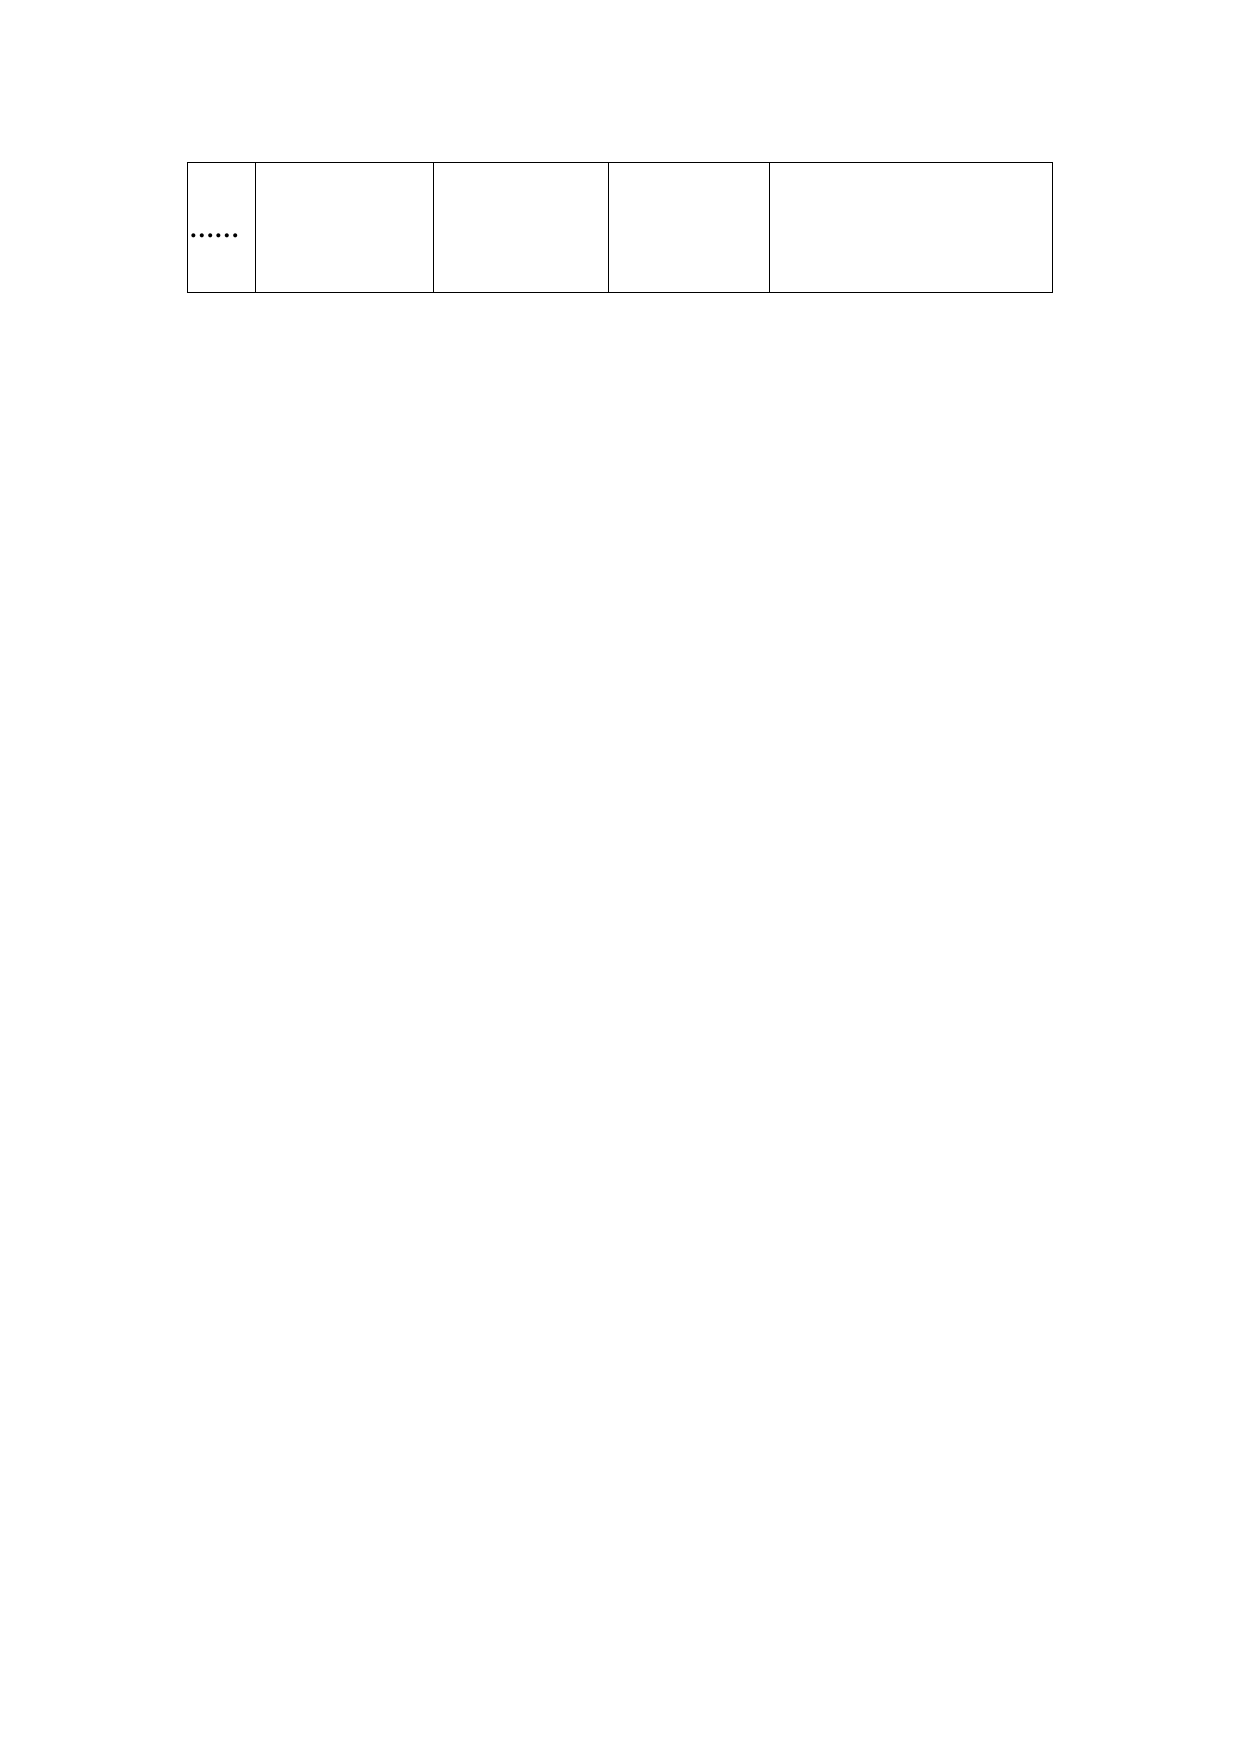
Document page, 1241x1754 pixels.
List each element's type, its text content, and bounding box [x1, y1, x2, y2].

table_cell [434, 163, 608, 292]
table_cell [256, 163, 433, 292]
table_cell [770, 163, 1052, 292]
table_cell [609, 163, 769, 292]
table_cell …… [188, 163, 255, 292]
